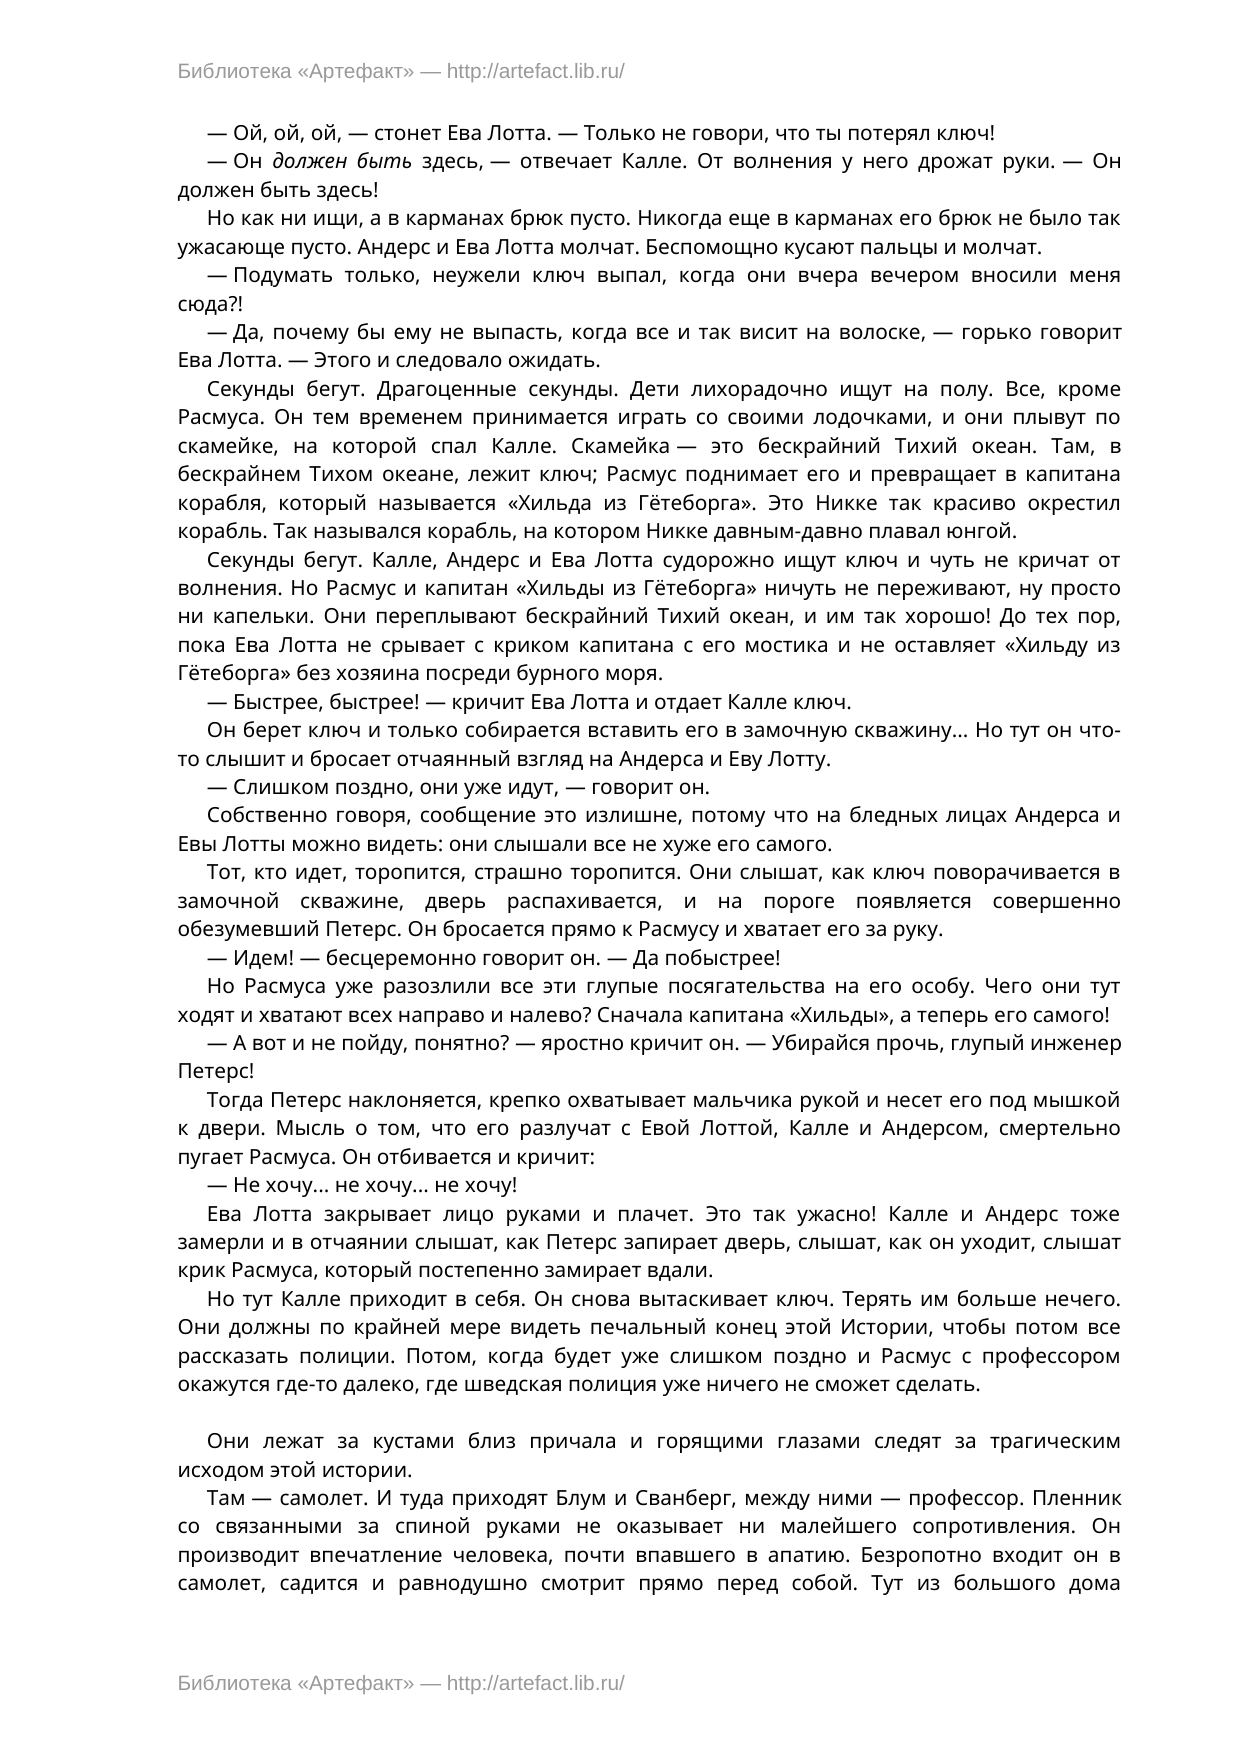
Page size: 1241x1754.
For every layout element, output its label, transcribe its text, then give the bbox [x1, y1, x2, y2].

text — Подумать только, неужели ключ выпал, когда они вчера вечером вносили меня сюда?! [177, 260, 1122, 317]
text Но тут Калле приходит в себя. Он снова вытаскивает ключ. Терять им больше нечего. Они должны по крайней мере видеть печальный конец этой Истории, чтобы потом все рассказать полиции. Потом, когда будет уже слишком поздно и Расмус с профессором окажутся где-то далеко, где шведская полиция уже ничего не сможет сделать. [177, 1284, 1122, 1398]
text — Да, почему бы ему не выпасть, когда все и так висит на волоске, — горько говорит Ева Лотта. — Этого и следовало ожидать. [177, 317, 1122, 374]
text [177, 1483, 1122, 1597]
text — Он должен быть здесь, — отвечает Калле. От волнения у него дрожат руки. — Он должен быть здесь! [177, 147, 1122, 203]
text Но Расмуса уже разозлили все эти глупые посягательства на его особу. Чего они тут ходят и хватают всех направо и налево? Сначала капитана «Хильды», а теперь его самого! [177, 971, 1122, 1028]
text Они лежат за кустами близ причала и горящими глазами следят за трагическим исходом этой истории. [177, 1426, 1122, 1483]
text Секунды бегут. Драгоценные секунды. Дети лихорадочно ищут на полу. Все, кроме Расмуса. Он тем временем принимается играть со своими лодочками, и они плывут по скамейке, на которой спал Калле. Скамейка — это бескрайний Тихий океан. Там, в бескрайнем Тихом океане, лежит ключ; Расмус поднимает его и превращает в капитана корабля, который называется «Хильда из Гётеборга». Это Никке так красиво окрестил корабль. Так назывался корабль, на котором Никке давным-давно плавал юнгой. [177, 374, 1122, 545]
text Тот, кто идет, торопится, страшно торопится. Они слышат, как ключ поворачивается в замочной скважине, дверь распахивается, и на пороге появляется совершенно обезумевший Петерс. Он бросается прямо к Расмусу и хватает его за руку. [177, 857, 1122, 943]
text Он берет ключ и только собирается вставить его в замочную скважину... Но тут он что-то слышит и бросает отчаянный взгляд на Андерса и Еву Лотту. [177, 715, 1122, 772]
text Секунды бегут. Калле, Андерс и Ева Лотта судорожно ищут ключ и чуть не кричат от волнения. Но Расмус и капитан «Хильды из Гётеборга» ничуть не переживают, ну просто ни капельки. Они переплывают бескрайний Тихий океан, и им так хорошо! До тех пор, пока Ева Лотта не срывает с криком капитана с его мостика и не оставляет «Хильду из Гётеборга» без хозяина посреди бурного моря. [177, 545, 1122, 687]
text Ева Лотта закрывает лицо руками и плачет. Это так ужасно! Калле и Андерс тоже замерли и в отчаянии слышат, как Петерс запирает дверь, слышат, как он уходит, слышат крик Расмуса, который постепенно замирает вдали. [177, 1199, 1122, 1284]
text — Быстрее, быстрее! — кричит Ева Лотта и отдает Калле ключ. [177, 687, 1122, 715]
text Но как ни ищи, а в карманах брюк пусто. Никогда еще в карманах его брюк не было так ужасающе пусто. Андерс и Ева Лотта молчат. Беспомощно кусают пальцы и молчат. [177, 203, 1122, 260]
text — Идем! — бесцеремонно говорит он. — Да побыстрее! [177, 943, 1122, 971]
text — А вот и не пойду, понятно? — яростно кричит он. — Убирайся прочь, глупый инженер Петерс! [177, 1028, 1122, 1085]
text Тогда Петерс наклоняется, крепко охватывает мальчика рукой и несет его под мышкой к двери. Мысль о том, что его разлучат с Евой Лоттой, Калле и Андерсом, смертельно пугает Расмуса. Он отбивается и кричит: [177, 1085, 1122, 1170]
text — Слишком поздно, они уже идут, — говорит он. [177, 772, 1122, 801]
text Собственно говоря, сообщение это излишне, потому что на бледных лицах Андерса и Евы Лотты можно видеть: они слышали все не хуже его самого. [177, 801, 1122, 857]
text — Не хочу... не хочу... не хочу! [177, 1170, 1122, 1199]
text — Ой, ой, ой, — стонет Ева Лотта. — Только не говори, что ты потерял ключ! [177, 118, 1122, 147]
